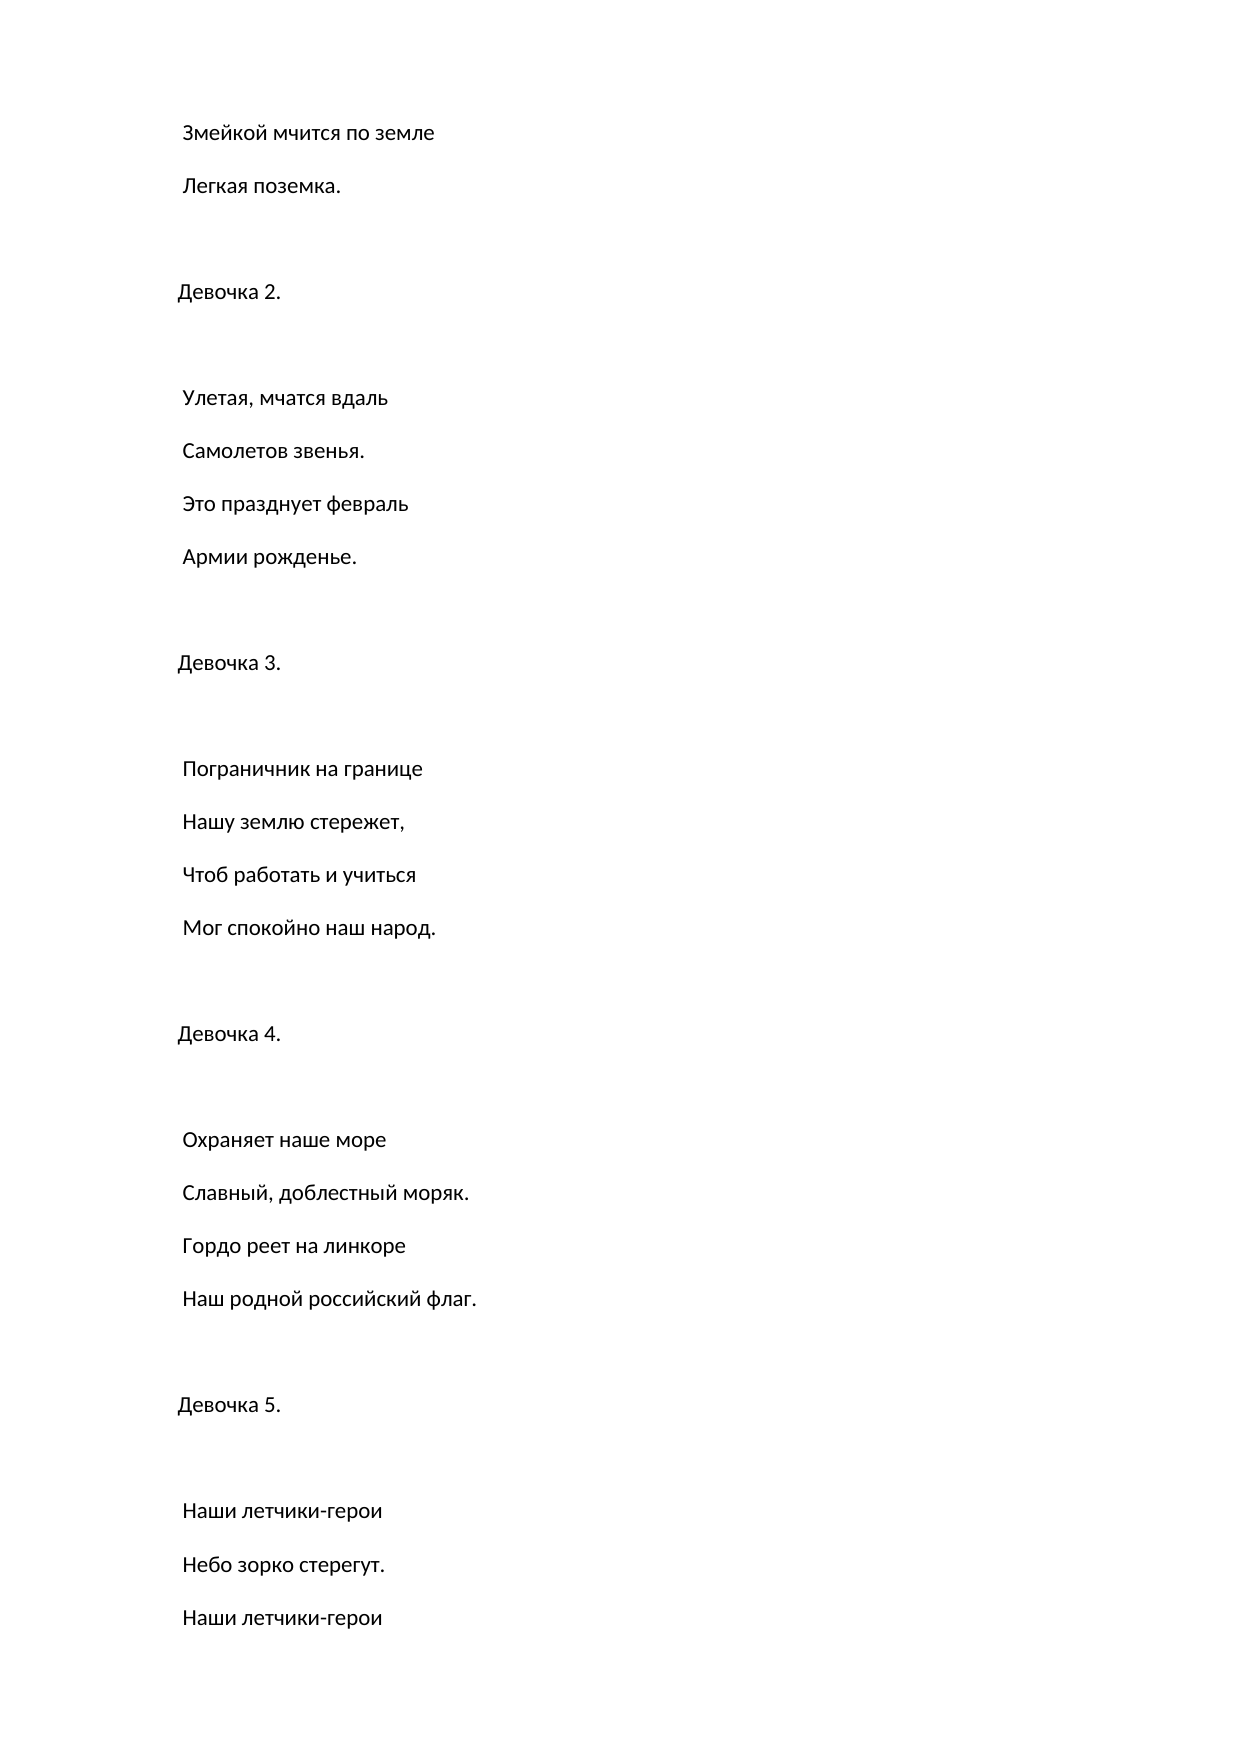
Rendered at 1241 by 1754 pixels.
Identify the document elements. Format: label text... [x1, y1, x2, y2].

text Наш родной российский флаг. [177, 1284, 1152, 1313]
text Нашу землю стережет, [177, 807, 1152, 835]
text Армии рожденье. [177, 542, 1152, 570]
text Самолетов звенья. [177, 436, 1152, 464]
text Это празднует февраль [177, 489, 1152, 517]
text Охраняет наше море [177, 1126, 1152, 1153]
text Гордо реет на линкоре [177, 1232, 1152, 1259]
text Девочка 4. [177, 1019, 1152, 1047]
text Пограничник на границе [177, 754, 1152, 782]
text Девочка 3. [177, 648, 1152, 676]
text Улетая, мчатся вдаль [177, 383, 1152, 411]
text Славный, доблестный моряк. [177, 1178, 1152, 1207]
text Змейкой мчится по земле [177, 118, 1152, 146]
text Чтоб работать и учиться [177, 860, 1152, 888]
text Легкая поземка. [177, 171, 1152, 199]
text Девочка 2. [177, 277, 1152, 305]
text Мог спокойно наш народ. [177, 913, 1152, 941]
text Наши летчики-герои [177, 1603, 1152, 1631]
text Девочка 5. [177, 1391, 1152, 1419]
text Небо зорко стерегут. [177, 1550, 1152, 1578]
text Наши летчики-герои [177, 1497, 1152, 1525]
